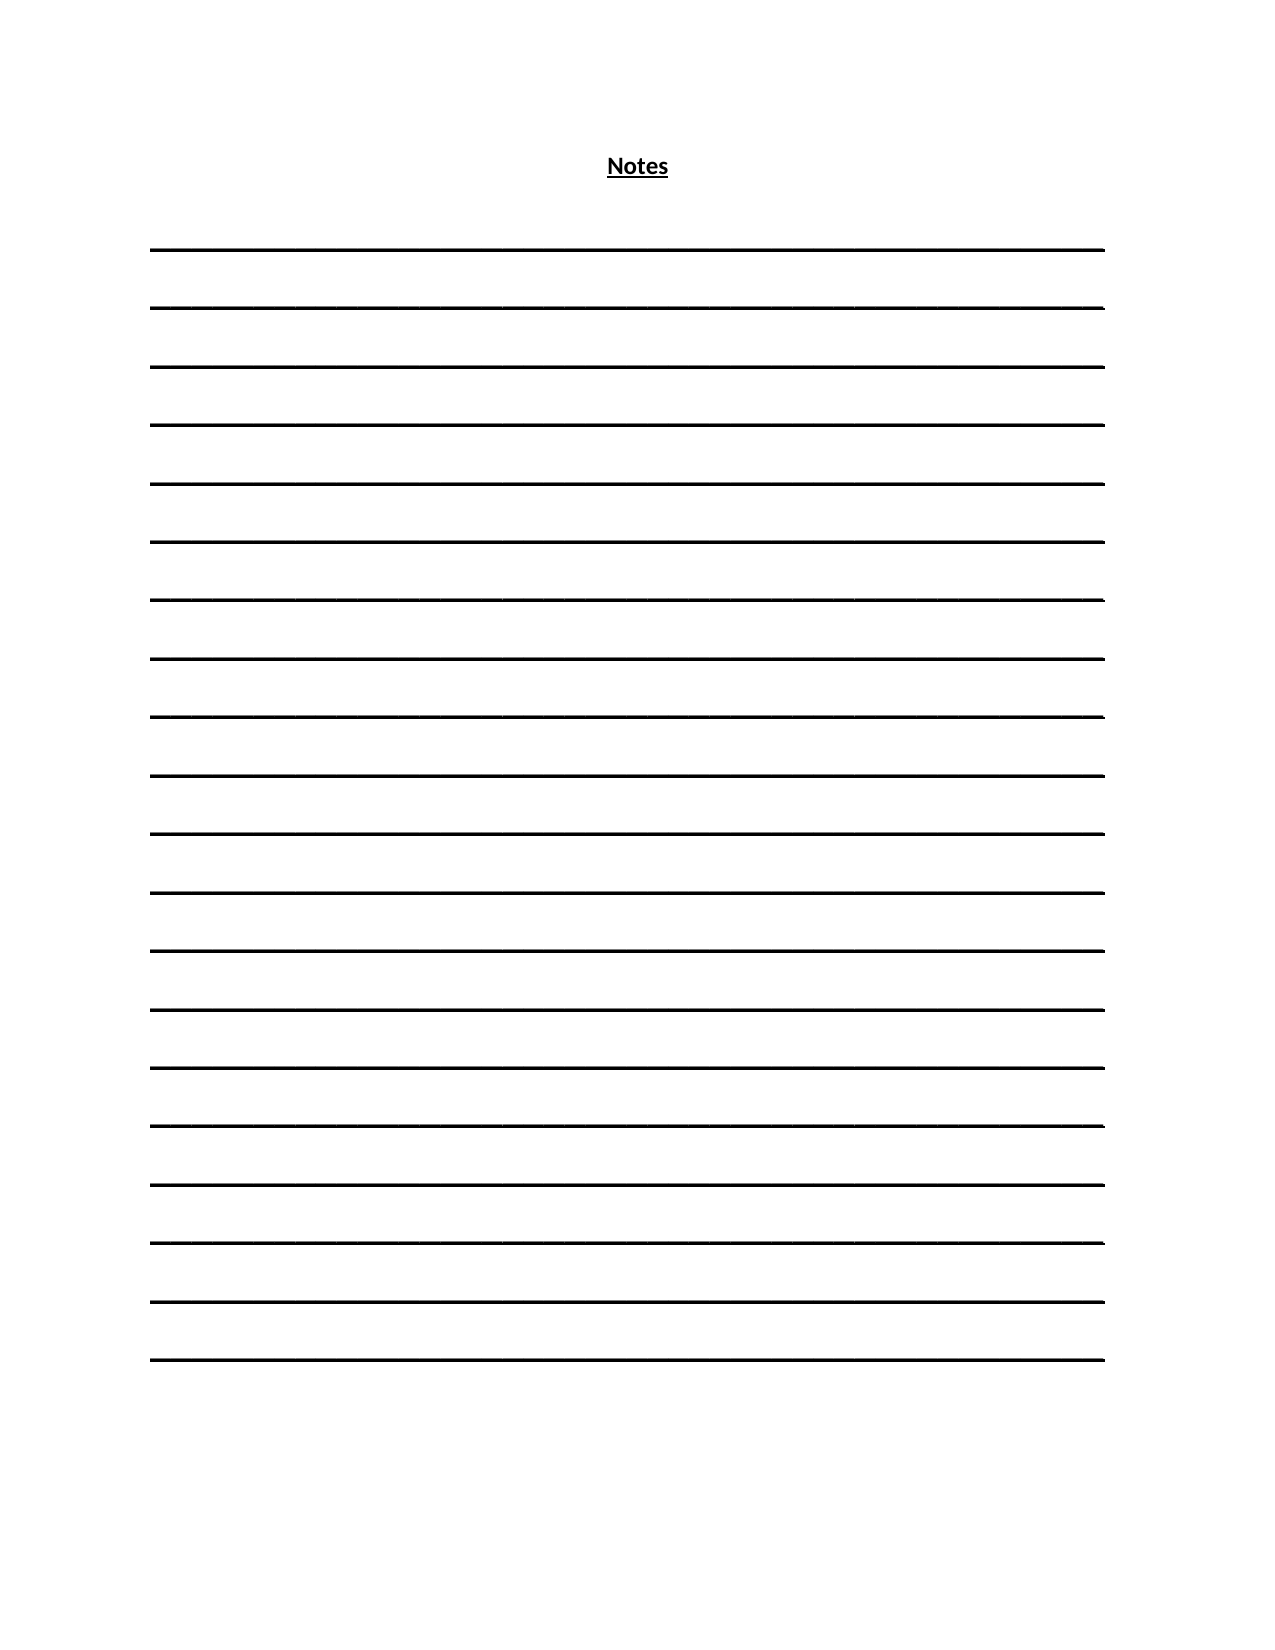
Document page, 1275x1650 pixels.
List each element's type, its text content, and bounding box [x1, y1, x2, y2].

text Notes [150, 150, 1125, 181]
